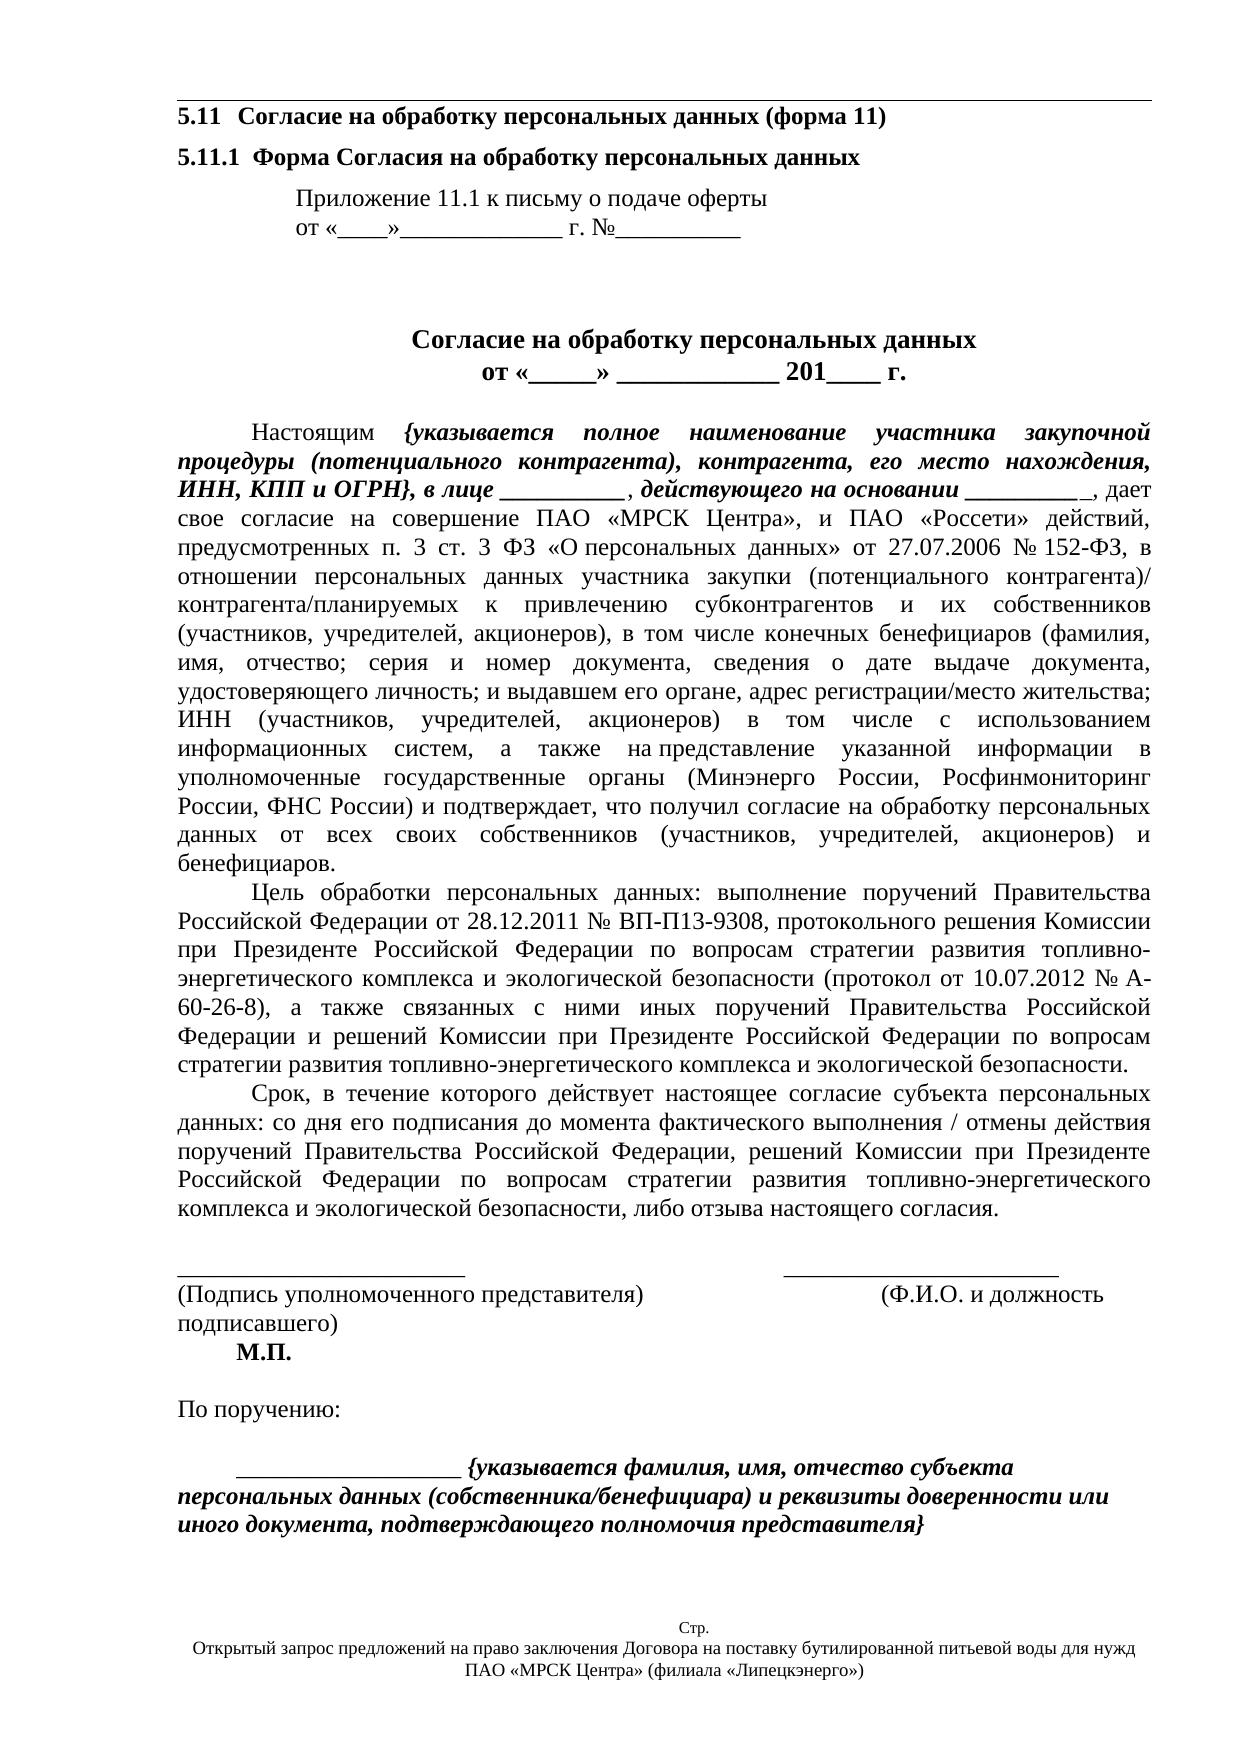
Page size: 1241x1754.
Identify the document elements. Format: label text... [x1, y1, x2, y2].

text (Подпись уполномоченного представителя) (Ф.И.О. и должность подписавшего) [177, 1279, 1152, 1337]
text от «_____» ____________ 201____ г. [177, 355, 1152, 386]
text __________________ {указывается фамилия, имя, отчество субъекта персональных данных (собственника/бенефициара) и реквизиты доверенности или иного документа, подтверждающего полномочия представителя} [177, 1452, 1152, 1538]
subtitle Форма Согласия на обработку персональных данных [177, 142, 1152, 171]
text _______________________ ______________________ [177, 1251, 1152, 1279]
text Приложение 11.1 к письму о подаче оферты от «____»_____________ г. №__________ [295, 183, 1152, 241]
text Срок, в течение которого действует настоящее согласие субъекта персональных данных: со дня его подписания до момента фактического выполнения / отмены действия поручений Правительства Российской Федерации, решений Комиссии при Президенте Российской Федерации по вопросам стратегии развития топливно-энергетического комплекса и экологической безопасности, либо отзыва настоящего согласия. [177, 1078, 1152, 1222]
text Настоящим {указывается полное наименование участника закупочной процедуры (потенциального контрагента), контрагента, его место нахождения, ИНН, КПП и ОГРН}, в лице __________, действующего на основании __________, дает свое согласие на совершение ПАО «МРСК Центра», и ПАО «Россети» действий, предусмотренных п. 3 ст. 3 ФЗ «О персональных данных» от 27.07.2006 № 152-ФЗ, в отношении персональных данных участника закупки (потенциального контрагента)/ контрагента/планируемых к привлечению субконтрагентов и их собственников (участников, учредителей, акционеров), в том числе конечных бенефициаров (фамилия, имя, отчество; серия и номер документа, сведения о дате выдаче документа, удостоверяющего личность; и выдавшем его органе, адрес регистрации/место жительства; ИНН (участников, учредителей, акционеров) в том числе с использованием информационных систем, а также на представление указанной информации в уполномоченные государственные органы (Минэнерго России, Росфинмониторинг России, ФНС России) и подтверждает, что получил согласие на обработку персональных данных от всех своих собственников (участников, учредителей, акционеров) и бенефициаров. [177, 417, 1152, 877]
text По поручению: [177, 1394, 1152, 1423]
text Согласие на обработку персональных данных [177, 324, 1152, 355]
text Цель обработки персональных данных: выполнение поручений Правительства Российской Федерации от 28.12.2011 № ВП-П13-9308, протокольного решения Комиссии при Президенте Российской Федерации по вопросам стратегии развития топливно-энергетического комплекса и экологической безопасности (протокол от 10.07.2012 № А-60-26-8), а также связанных с ними иных поручений Правительства Российской Федерации и решений Комиссии при Президенте Российской Федерации по вопросам стратегии развития топливно-энергетического комплекса и экологической безопасности. [177, 877, 1152, 1078]
subtitle Согласие на обработку персональных данных (форма 11) [177, 101, 1152, 130]
text М.П. [177, 1337, 1152, 1366]
